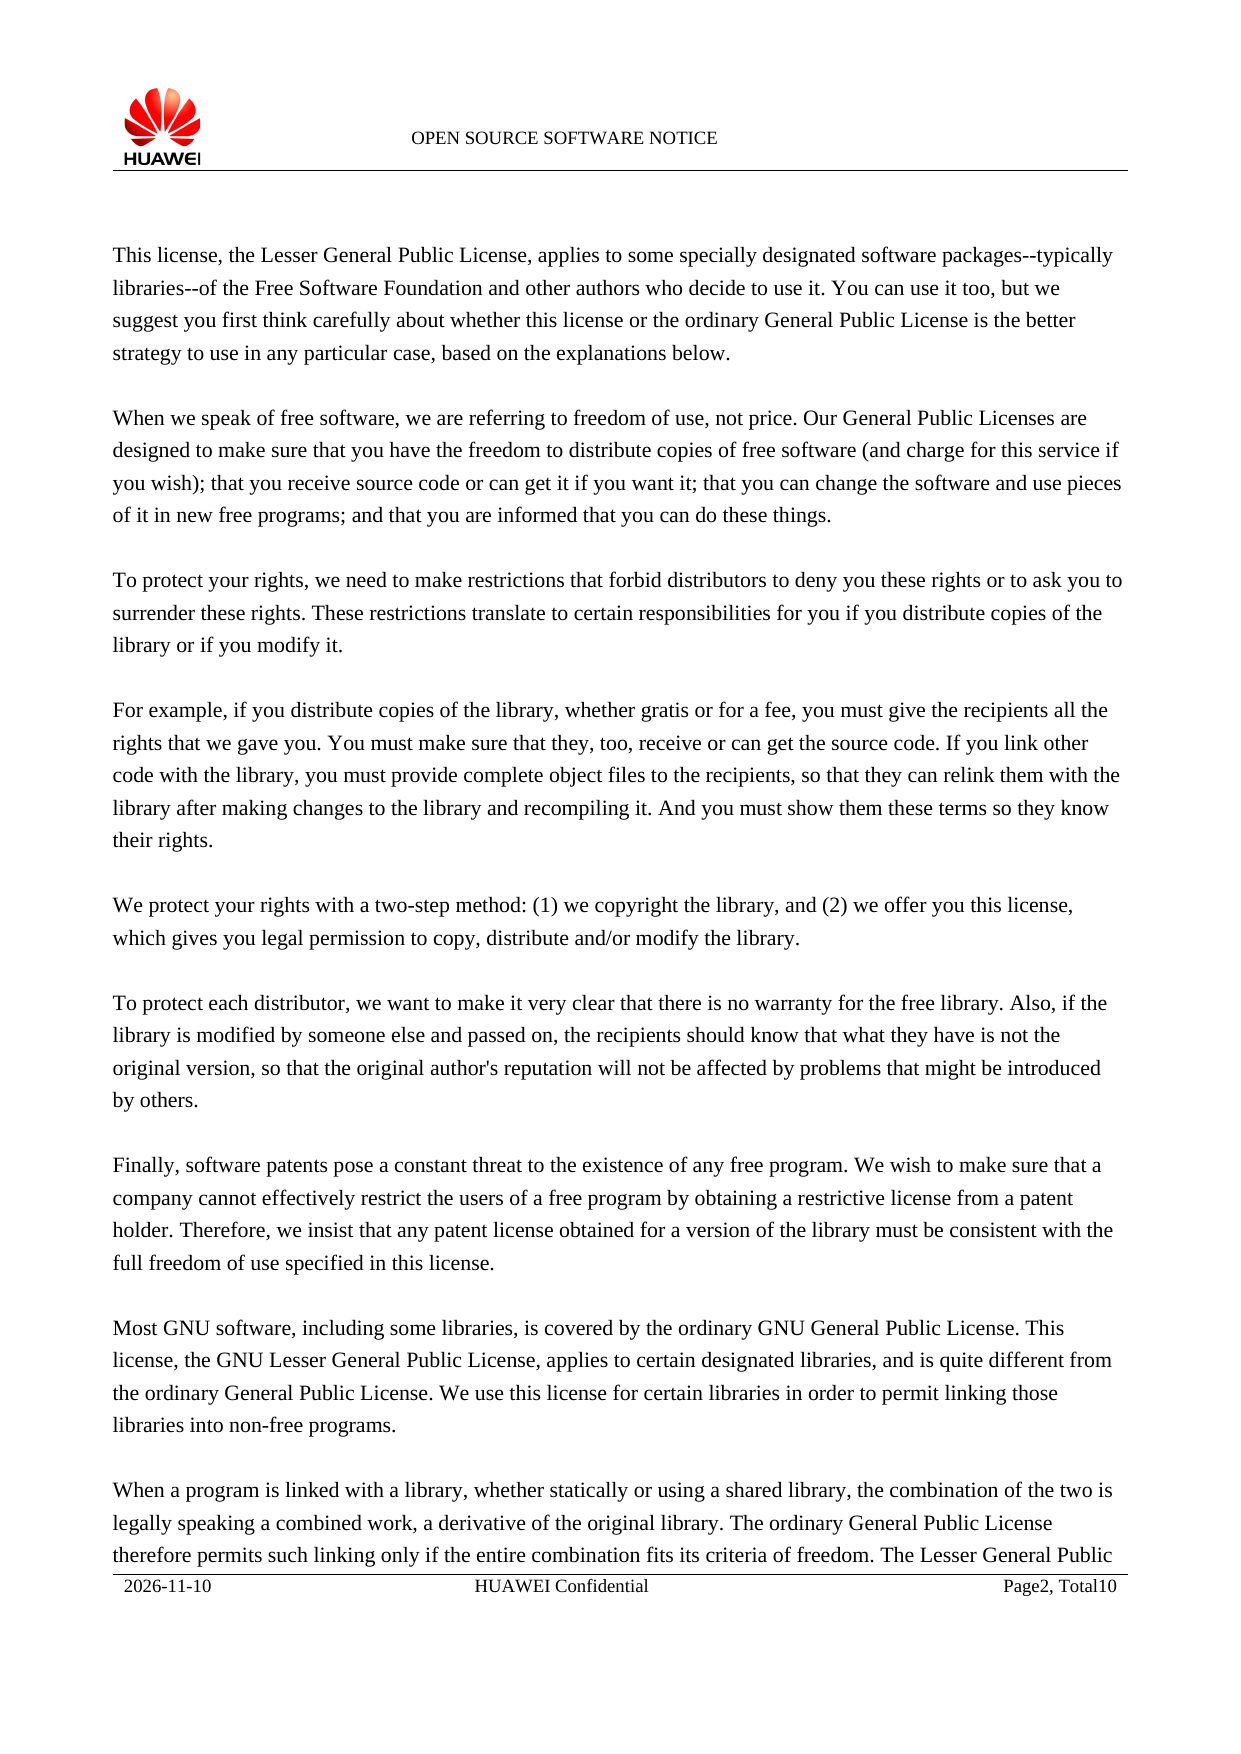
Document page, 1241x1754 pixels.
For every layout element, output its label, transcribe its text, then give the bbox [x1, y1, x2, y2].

picture [124, 88, 201, 165]
